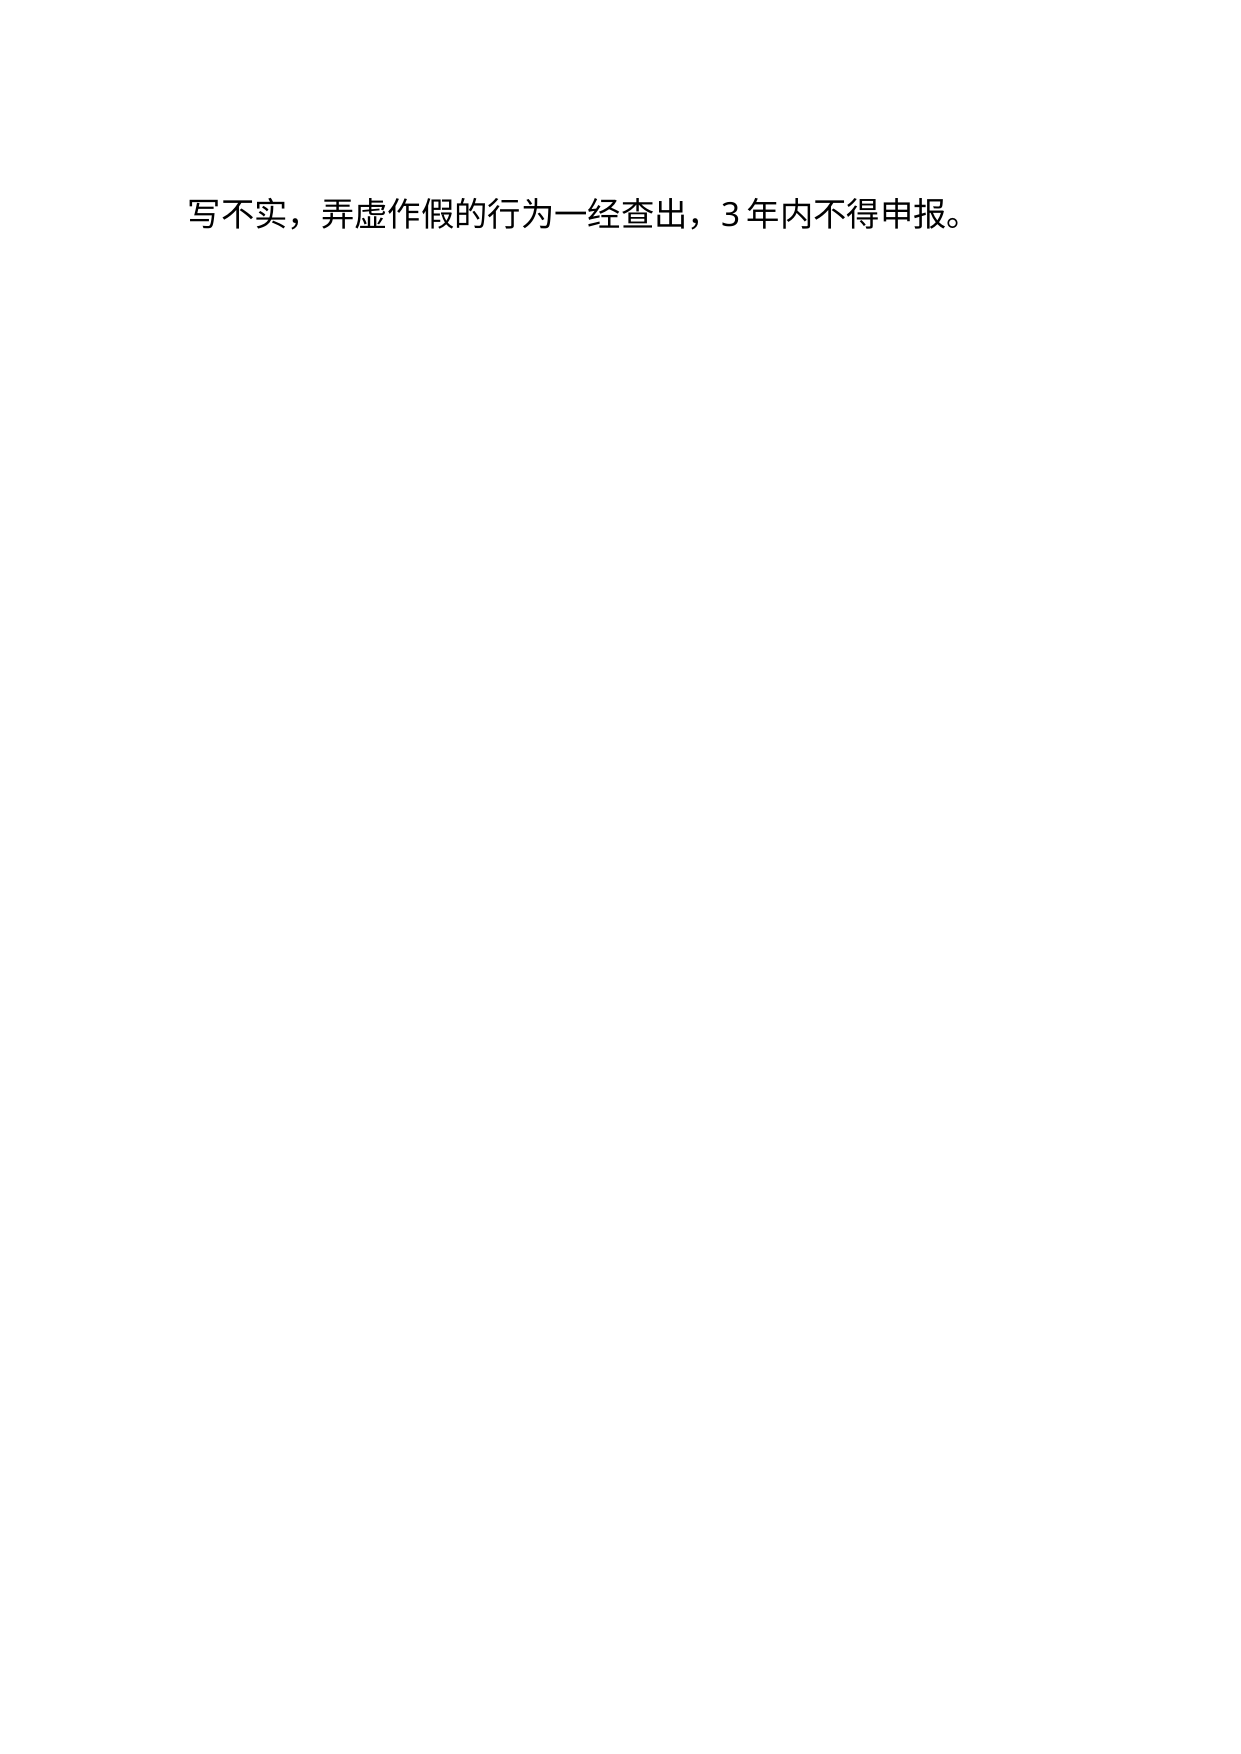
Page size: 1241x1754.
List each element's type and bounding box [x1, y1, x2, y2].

text [187, 167, 1053, 257]
